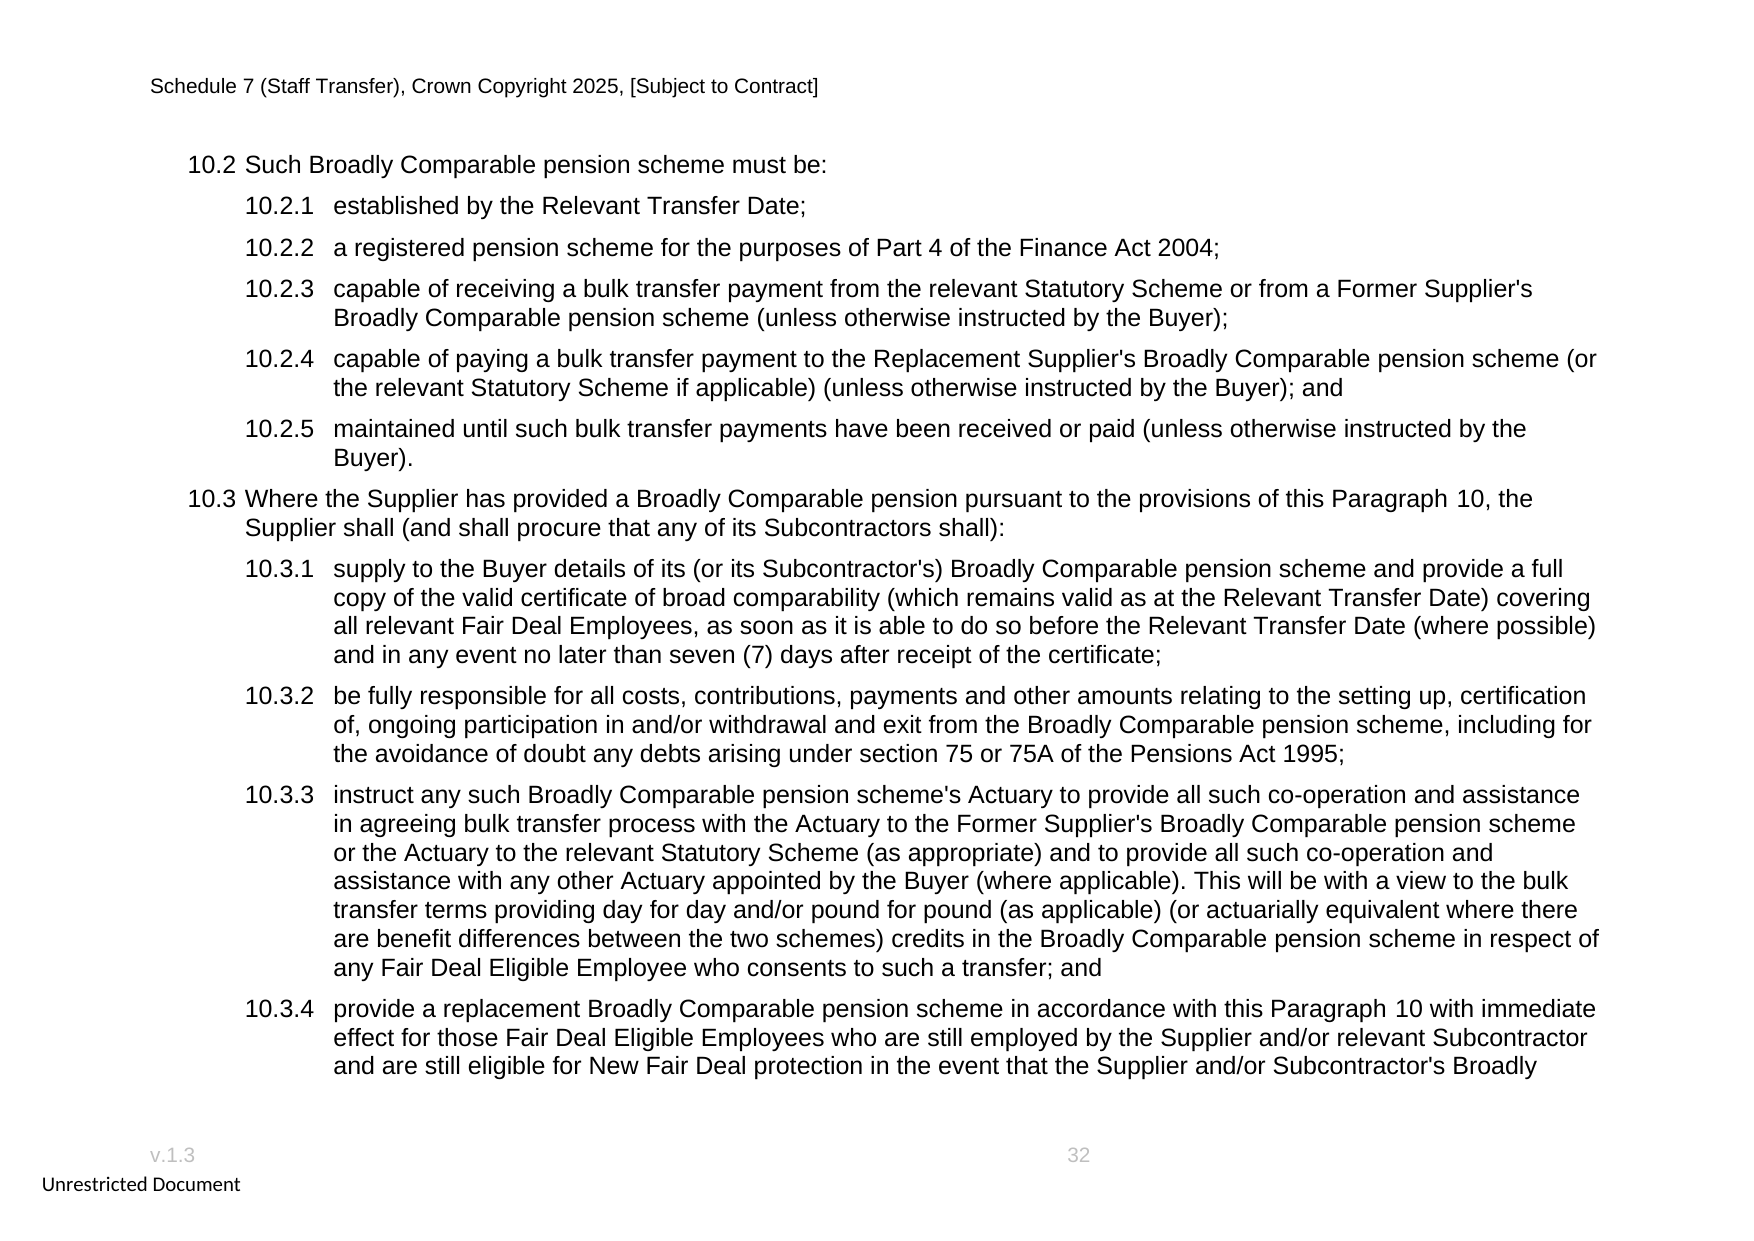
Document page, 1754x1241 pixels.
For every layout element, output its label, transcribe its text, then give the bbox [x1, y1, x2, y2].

text established by the Relevant Transfer Date; [244, 191, 1604, 220]
text Such Broadly Comparable pension scheme must be: [187, 150, 1604, 179]
text Where the Supplier has provided a Broadly Comparable pension pursuant to the provisions of this Paragraph 10, the Supplier shall (and shall procure that any of its Subcontractors shall): [187, 484, 1604, 541]
text capable of receiving a bulk transfer payment from the relevant Statutory Scheme or from a Former Supplier's Broadly Comparable pension scheme (unless otherwise instructed by the Buyer); [244, 274, 1604, 331]
text be fully responsible for all costs, contributions, payments and other amounts relating to the setting up, certification of, ongoing participation in and/or withdrawal and exit from the Broadly Comparable pension scheme, including for the avoidance of doubt any debts arising under section 75 or 75A of the Pensions Act 1995; [244, 681, 1604, 767]
text a registered pension scheme for the purposes of Part 4 of the Finance Act 2004; [244, 232, 1604, 261]
text supply to the Buyer details of its (or its Subcontractor's) Broadly Comparable pension scheme and provide a full copy of the valid certificate of broad comparability (which remains valid as at the Relevant Transfer Date) covering all relevant Fair Deal Employees, as soon as it is able to do so before the Relevant Transfer Date (where possible) and in any event no later than seven (7) days after receipt of the certificate; [244, 554, 1604, 669]
text capable of paying a bulk transfer payment to the Replacement Supplier's Broadly Comparable pension scheme (or the relevant Statutory Scheme if applicable) (unless otherwise instructed by the Buyer); and [244, 344, 1604, 401]
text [244, 994, 1604, 1080]
text maintained until such bulk transfer payments have been received or paid (unless otherwise instructed by the Buyer). [244, 414, 1604, 471]
text instruct any such Broadly Comparable pension scheme's Actuary to provide all such co-operation and assistance in agreeing bulk transfer process with the Actuary to the Former Supplier's Broadly Comparable pension scheme or the Actuary to the relevant Statutory Scheme (as appropriate) and to provide all such co-operation and assistance with any other Actuary appointed by the Buyer (where applicable). This will be with a view to the bulk transfer terms providing day for day and/or pound for pound (as applicable) (or actuarially equivalent where there are benefit differences between the two schemes) credits in the Broadly Comparable pension scheme in respect of any Fair Deal Eligible Employee who consents to such a transfer; and [244, 780, 1604, 981]
